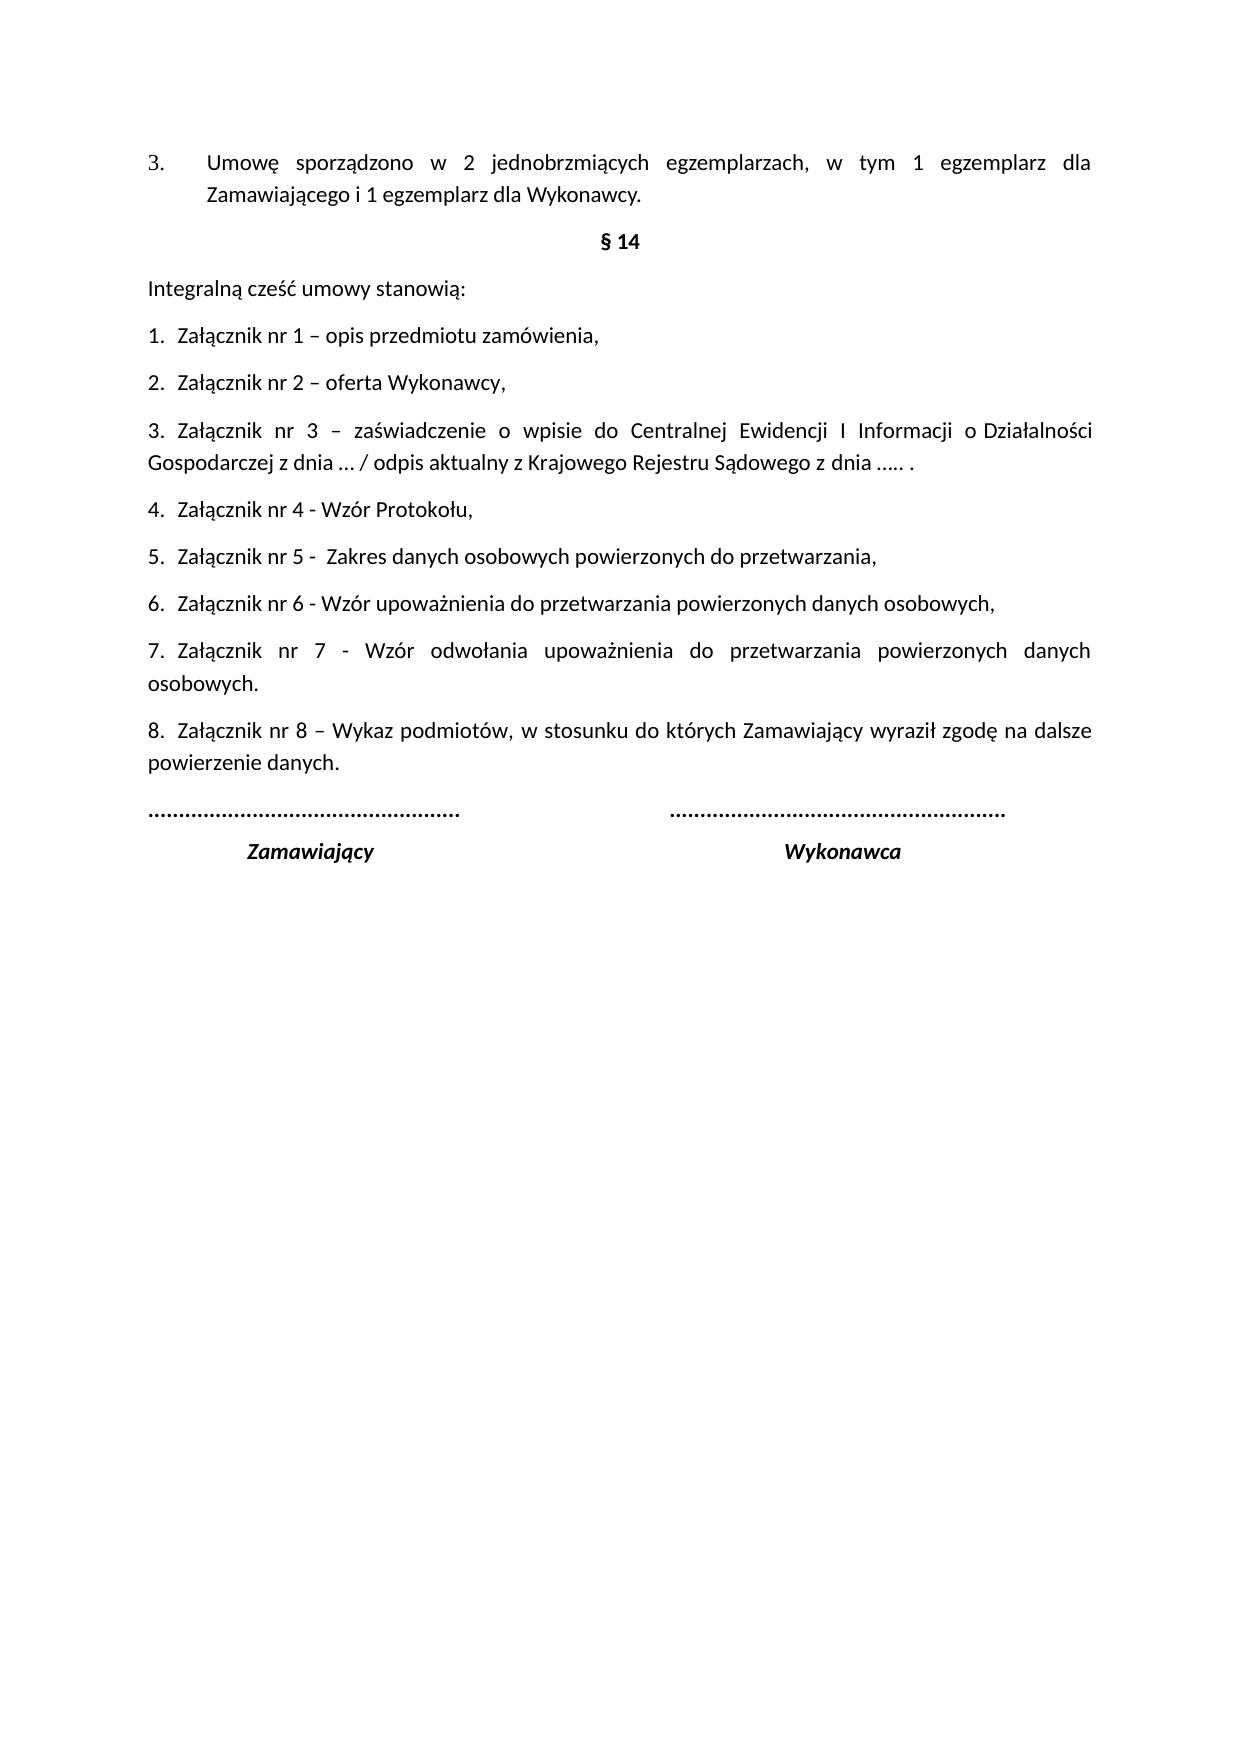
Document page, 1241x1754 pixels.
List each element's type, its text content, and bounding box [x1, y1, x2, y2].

list Załącznik nr 8 – Wykaz podmiotów, w stosunku do których Zamawiający wyraził zgodę na dalsze powierzenie danych. [148, 716, 1093, 776]
text ................................................... ....................................................... [148, 795, 1093, 823]
list Załącznik nr 7 - Wzór odwołania upoważnienia do przetwarzania powierzonych danych osobowych. [148, 637, 1093, 697]
list Załącznik nr 3 – zaświadczenie o wpisie do Centralnej Ewidencji I Informacji o Działalności Gospodarczej z dnia … / odpis aktualny z Krajowego Rejestru Sądowego z dnia ….. . [148, 416, 1093, 476]
list Załącznik nr 6 - Wzór upoważnienia do przetwarzania powierzonych danych osobowych, [148, 589, 1093, 617]
list Załącznik nr 5 - Zakres danych osobowych powierzonych do przetwarzania, [148, 542, 1093, 570]
list Załącznik nr 1 – opis przedmiotu zamówienia, [148, 321, 1093, 349]
list Umowę sporządzono w 2 jednobrzmiących egzemplarzach, w tym 1 egzemplarz dla Zamawiającego i 1 egzemplarz dla Wykonawcy. [148, 148, 1093, 208]
text Zamawiający Wykonawca [148, 837, 1093, 865]
list Załącznik nr 4 - Wzór Protokołu, [148, 495, 1093, 523]
text § 14 [148, 227, 1093, 255]
list Załącznik nr 2 – oferta Wykonawcy, [148, 368, 1093, 397]
text Integralną cześć umowy stanowią: [148, 274, 1093, 302]
